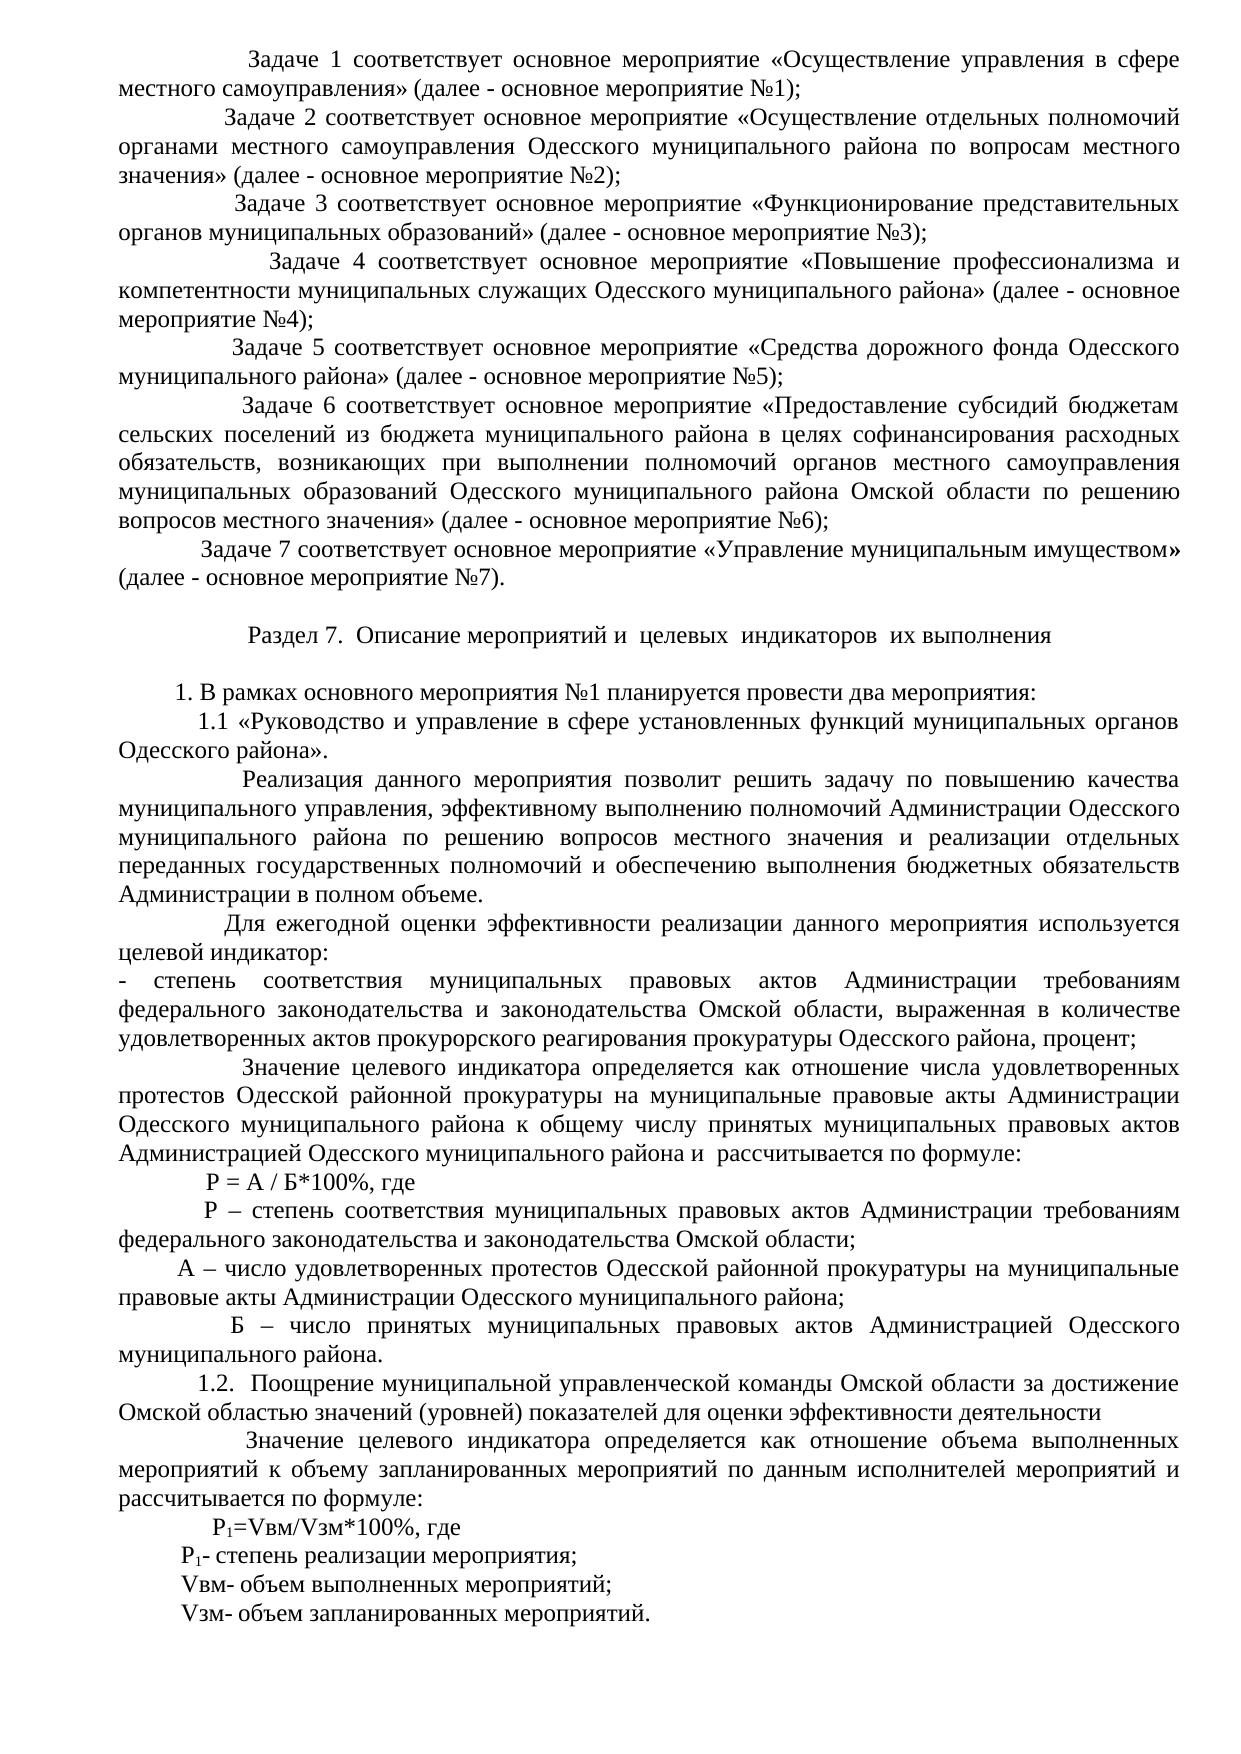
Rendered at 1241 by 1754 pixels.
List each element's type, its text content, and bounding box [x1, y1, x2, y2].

text Раздел 7. Описание мероприятий и целевых индикаторов их выполнения [118, 620, 1181, 649]
text Значение целевого индикатора определяется как отношение объема выполненных мероприятий к объему запланированных мероприятий по данным исполнителей мероприятий и рассчитывается по формуле: [118, 1425, 1181, 1512]
text Vзм- объем запланированных мероприятий. [118, 1598, 1181, 1627]
text P1- cтепень реализации мероприятия; [118, 1540, 1181, 1569]
text Р – степень соответствия муниципальных правовых актов Администрации требованиям федерального законодательства и законодательства Омской области; [118, 1195, 1181, 1253]
text Б – число принятых муниципальных правовых актов Администрацией Одесского муниципального района. [118, 1310, 1181, 1368]
text 1. В рамках основного мероприятия №1 планируется провести два мероприятия: [118, 677, 1181, 706]
text Реализация данного мероприятия позволит решить задачу по повышению качества муниципального управления, эффективному выполнению полномочий Администрации Одесского муниципального района по решению вопросов местного значения и реализации отдельных переданных государственных полномочий и обеспечению выполнения бюджетных обязательств Администрации в полном объеме. [118, 764, 1181, 908]
text Задаче 5 соответствует основное мероприятие «Средства дорожного фонда Одесского муниципального района» (далее - основное мероприятие №5); [118, 332, 1181, 390]
text Задаче 4 соответствует основное мероприятие «Повышение профессионализма и компетентности муниципальных служащих Одесского муниципального района» (далее - основное мероприятие №4); [118, 246, 1181, 332]
text Vвм- объем выполненных мероприятий; [118, 1569, 1181, 1598]
text Для ежегодной оценки эффективности реализации данного мероприятия используется целевой индикатор: [118, 908, 1181, 965]
text А – число удовлетворенных протестов Одесской районной прокуратуры на муниципальные правовые акты Администрации Одесского муниципального района; [118, 1253, 1181, 1310]
text P1=Vвм/Vзм*100%, где [118, 1512, 1181, 1540]
text Задаче 6 соответствует основное мероприятие «Предоставление субсидий бюджетам сельских поселений из бюджета муниципального района в целях софинансирования расходных обязательств, возникающих при выполнении полномочий органов местного самоуправления муниципальных образований Одесского муниципального района Омской области по решению вопросов местного значения» (далее - основное мероприятие №6); [118, 390, 1181, 534]
text Задаче 1 соответствует основное мероприятие «Осуществление управления в сфере местного самоуправления» (далее - основное мероприятие №1); [118, 44, 1181, 102]
text Значение целевого индикатора определяется как отношение числа удовлетворенных протестов Одесской районной прокуратуры на муниципальные правовые акты Администрации Одесского муниципального района к общему числу принятых муниципальных правовых актов Администрацией Одесского муниципального района и рассчитывается по формуле: [118, 1052, 1181, 1167]
text Задаче 3 соответствует основное мероприятие «Функционирование представительных органов муниципальных образований» (далее - основное мероприятие №3); [118, 188, 1181, 246]
text 1.2. Поощрение муниципальной управленческой команды Омской области за достижение Омской областью значений (уровней) показателей для оценки эффективности деятельности [118, 1368, 1181, 1425]
text Задаче 2 соответствует основное мероприятие «Осуществление отдельных полномочий органами местного самоуправления Одесского муниципального района по вопросам местного значения» (далее - основное мероприятие №2); [118, 102, 1181, 188]
list 1.1 «Руководство и управление в сфере установленных функций муниципальных органов Одесского района». [118, 706, 1181, 764]
text Задаче 7 соответствует основное мероприятие «Управление муниципальным имуществом» (далее - основное мероприятие №7). [118, 534, 1181, 591]
text Р = А / Б*100%, где [118, 1167, 1181, 1195]
text - степень соответствия муниципальных правовых актов Администрации требованиям федерального законодательства и законодательства Омской области, выраженная в количестве удовлетворенных актов прокурорского реагирования прокуратуры Одесского района, процент; [118, 965, 1181, 1052]
